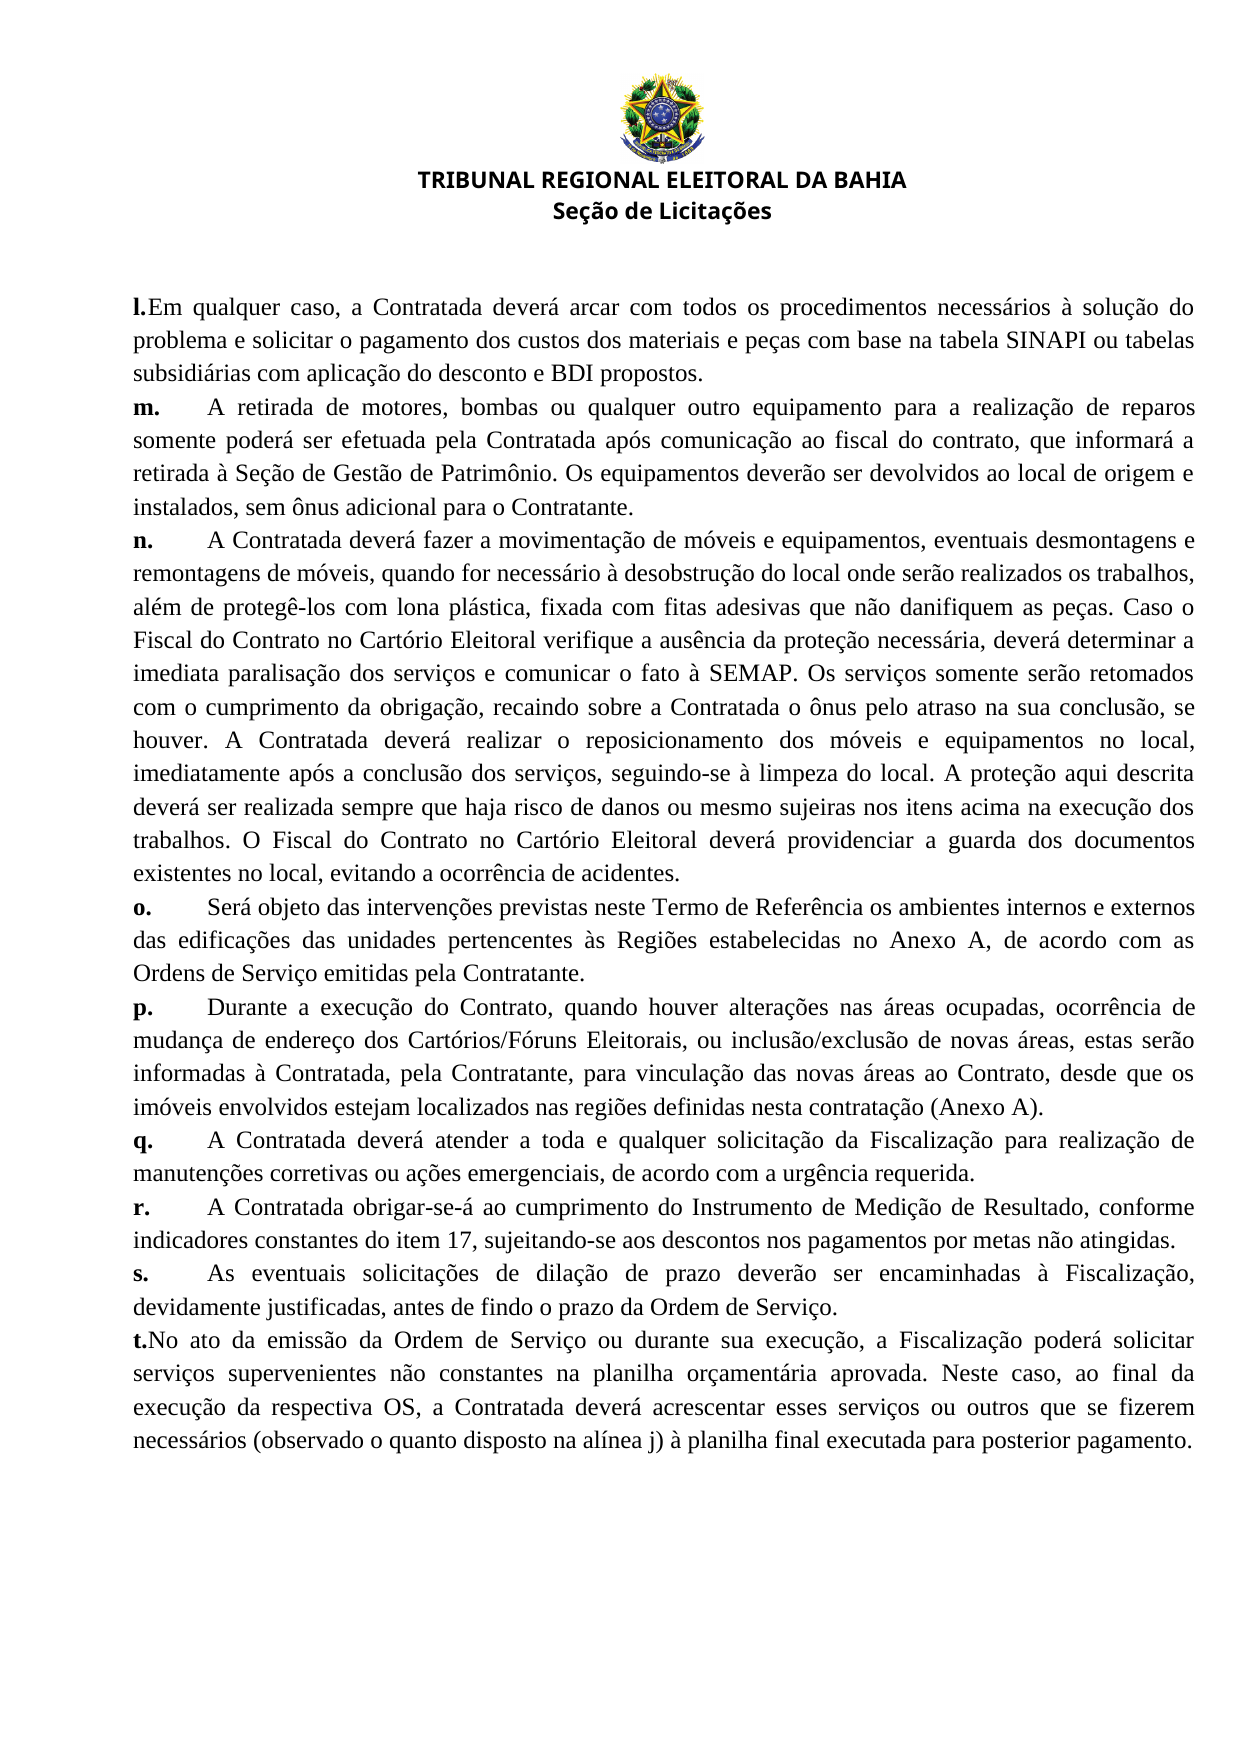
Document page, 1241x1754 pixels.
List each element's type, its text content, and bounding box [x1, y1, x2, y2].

list A retirada de motores, bombas ou qualquer outro equipamento para a realização de reparos somente poderá ser efetuada pela Contratada após comunicação ao fiscal do contrato, que informará a retirada à Seção de Gestão de Patrimônio. Os equipamentos deverão ser devolvidos ao local de origem e instalados, sem ônus adicional para o Contratante. [133, 388, 1196, 522]
list A Contratada obrigar-se-á ao cumprimento do Instrumento de Medição de Resultado, conforme indicadores constantes do item 17, sujeitando-se aos descontos nos pagamentos por metas não atingidas. [133, 1188, 1196, 1255]
list Em qualquer caso, a Contratada deverá arcar com todos os procedimentos necessários à solução do problema e solicitar o pagamento dos custos dos materiais e peças com base na tabela SINAPI ou tabelas subsidiárias com aplicação do desconto e BDI propostos. [133, 288, 1196, 388]
list No ato da emissão da Ordem de Serviço ou durante sua execução, a Fiscalização poderá solicitar serviços supervenientes não constantes na planilha orçamentária aprovada. Neste caso, ao final da execução da respectiva OS, a Contratada deverá acrescentar esses serviços ou outros que se fizerem necessários (observado o quanto disposto na alínea j) à planilha final executada para posterior pagamento. [133, 1322, 1196, 1455]
list A Contratada deverá atender a toda e qualquer solicitação da Fiscalização para realização de manutenções corretivas ou ações emergenciais, de acordo com a urgência requerida. [133, 1122, 1196, 1188]
list Será objeto das intervenções previstas neste Termo de Referência os ambientes internos e externos das edificações das unidades pertencentes às Regiões estabelecidas no Anexo A, de acordo com as Ordens de Serviço emitidas pela Contratante. [133, 888, 1196, 988]
list As eventuais solicitações de dilação de prazo deverão ser encaminhadas à Fiscalização, devidamente justificadas, antes de findo o prazo da Ordem de Serviço. [133, 1255, 1196, 1322]
list Durante a execução do Contrato, quando houver alterações nas áreas ocupadas, ocorrência de mudança de endereço dos Cartórios/Fóruns Eleitorais, ou inclusão/exclusão de novas áreas, estas serão informadas à Contratada, pela Contratante, para vinculação das novas áreas ao Contrato, desde que os imóveis envolvidos estejam localizados nas regiões definidas nesta contratação (Anexo A). [133, 988, 1196, 1122]
list A Contratada deverá fazer a movimentação de móveis e equipamentos, eventuais desmontagens e remontagens de móveis, quando for necessário à desobstrução do local onde serão realizados os trabalhos, além de protegê-los com lona plástica, fixada com fitas adesivas que não danifiquem as peças. Caso o Fiscal do Contrato no Cartório Eleitoral verifique a ausência da proteção necessária, deverá determinar a imediata paralisação dos serviços e comunicar o fato à SEMAP. Os serviços somente serão retomados com o cumprimento da obrigação, recaindo sobre a Contratada o ônus pelo atraso na sua conclusão, se houver. A Contratada deverá realizar o reposicionamento dos móveis e equipamentos no local, imediatamente após a conclusão dos serviços, seguindo-se à limpeza do local. A proteção aqui descrita deverá ser realizada sempre que haja risco de danos ou mesmo sujeiras nos itens acima na execução dos trabalhos. O Fiscal do Contrato no Cartório Eleitoral deverá providenciar a guarda dos documentos existentes no local, evitando a ocorrência de acidentes. [133, 522, 1196, 888]
